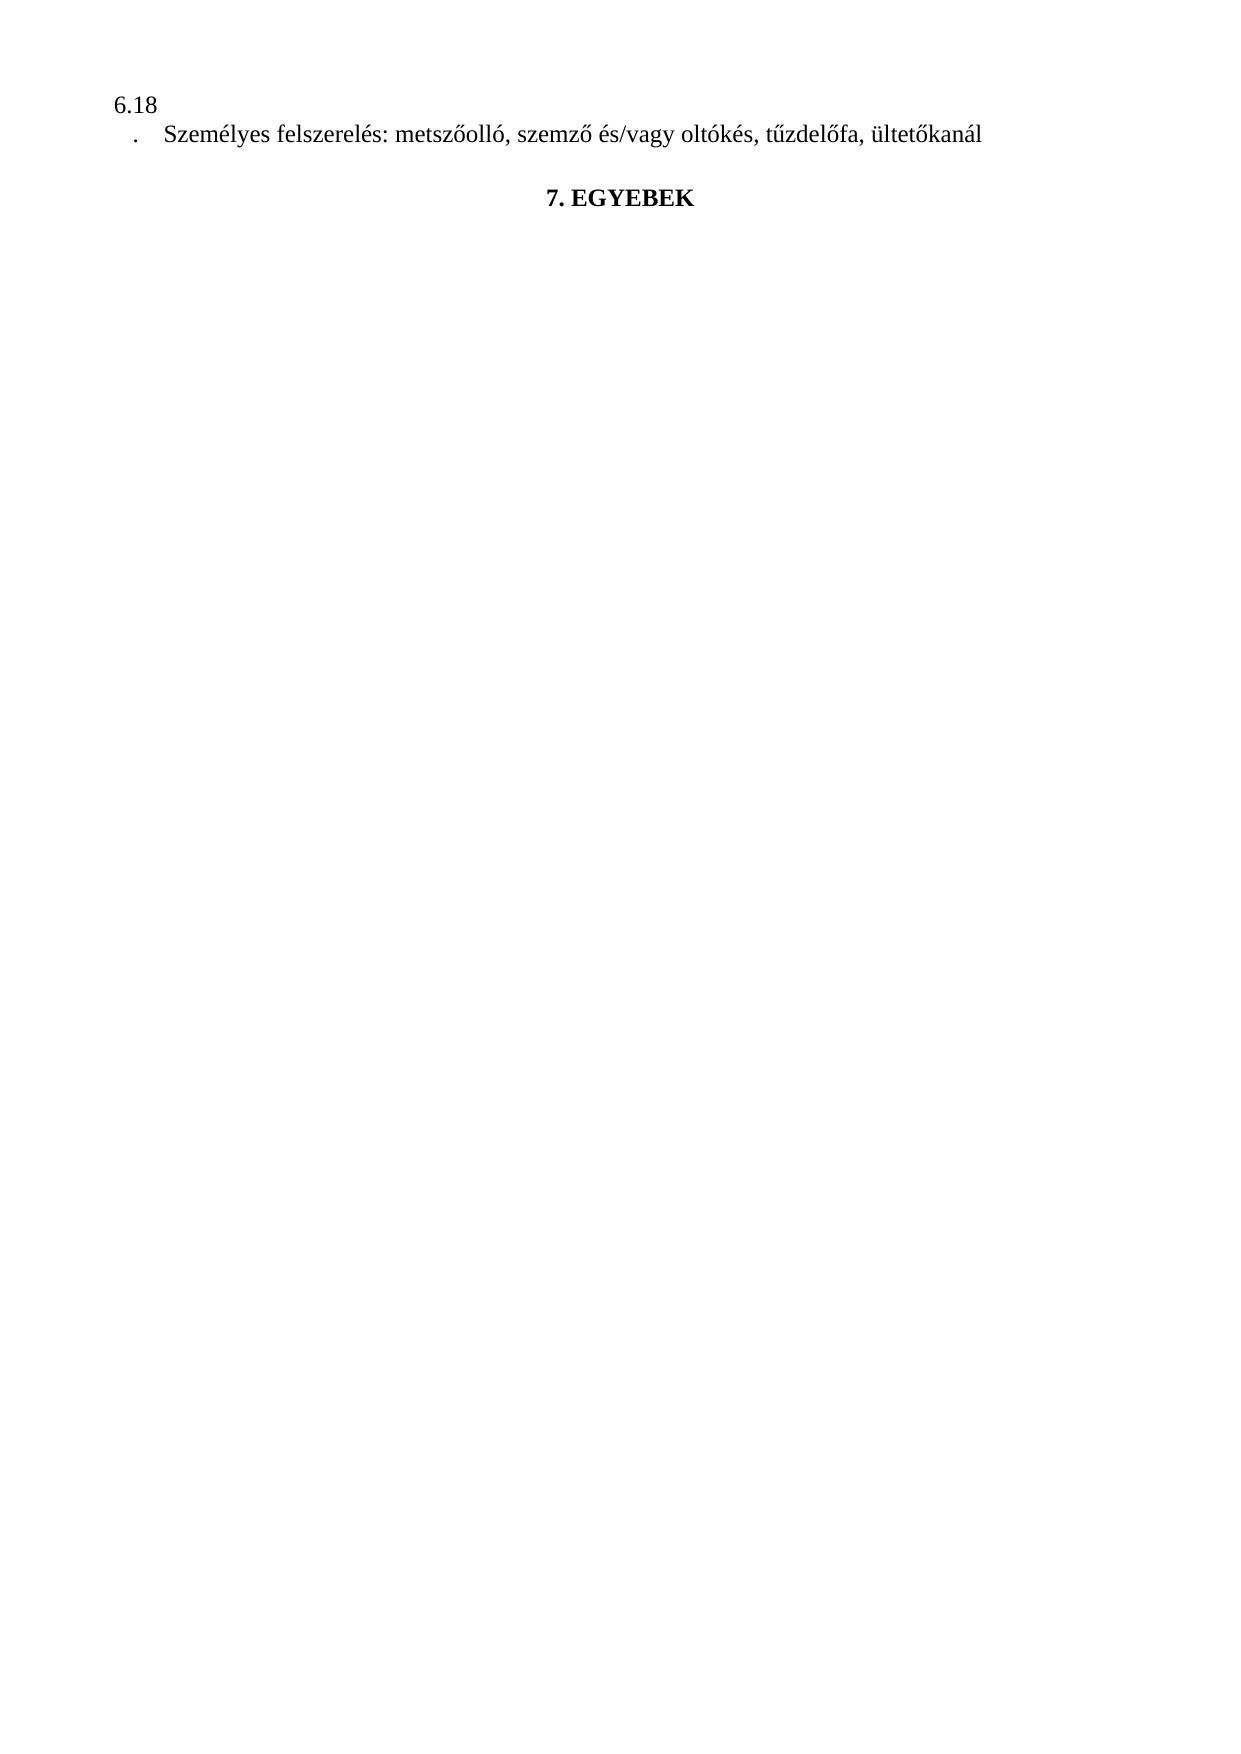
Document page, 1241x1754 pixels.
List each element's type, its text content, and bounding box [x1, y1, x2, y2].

table_cell 6.18. [109, 89, 162, 149]
text 7. EGYEBEK [118, 183, 1122, 211]
table_cell Személyes felszerelés: metszőolló, szemző és/vagy oltókés, tűzdelőfa, ültetőkanál [162, 89, 1056, 149]
